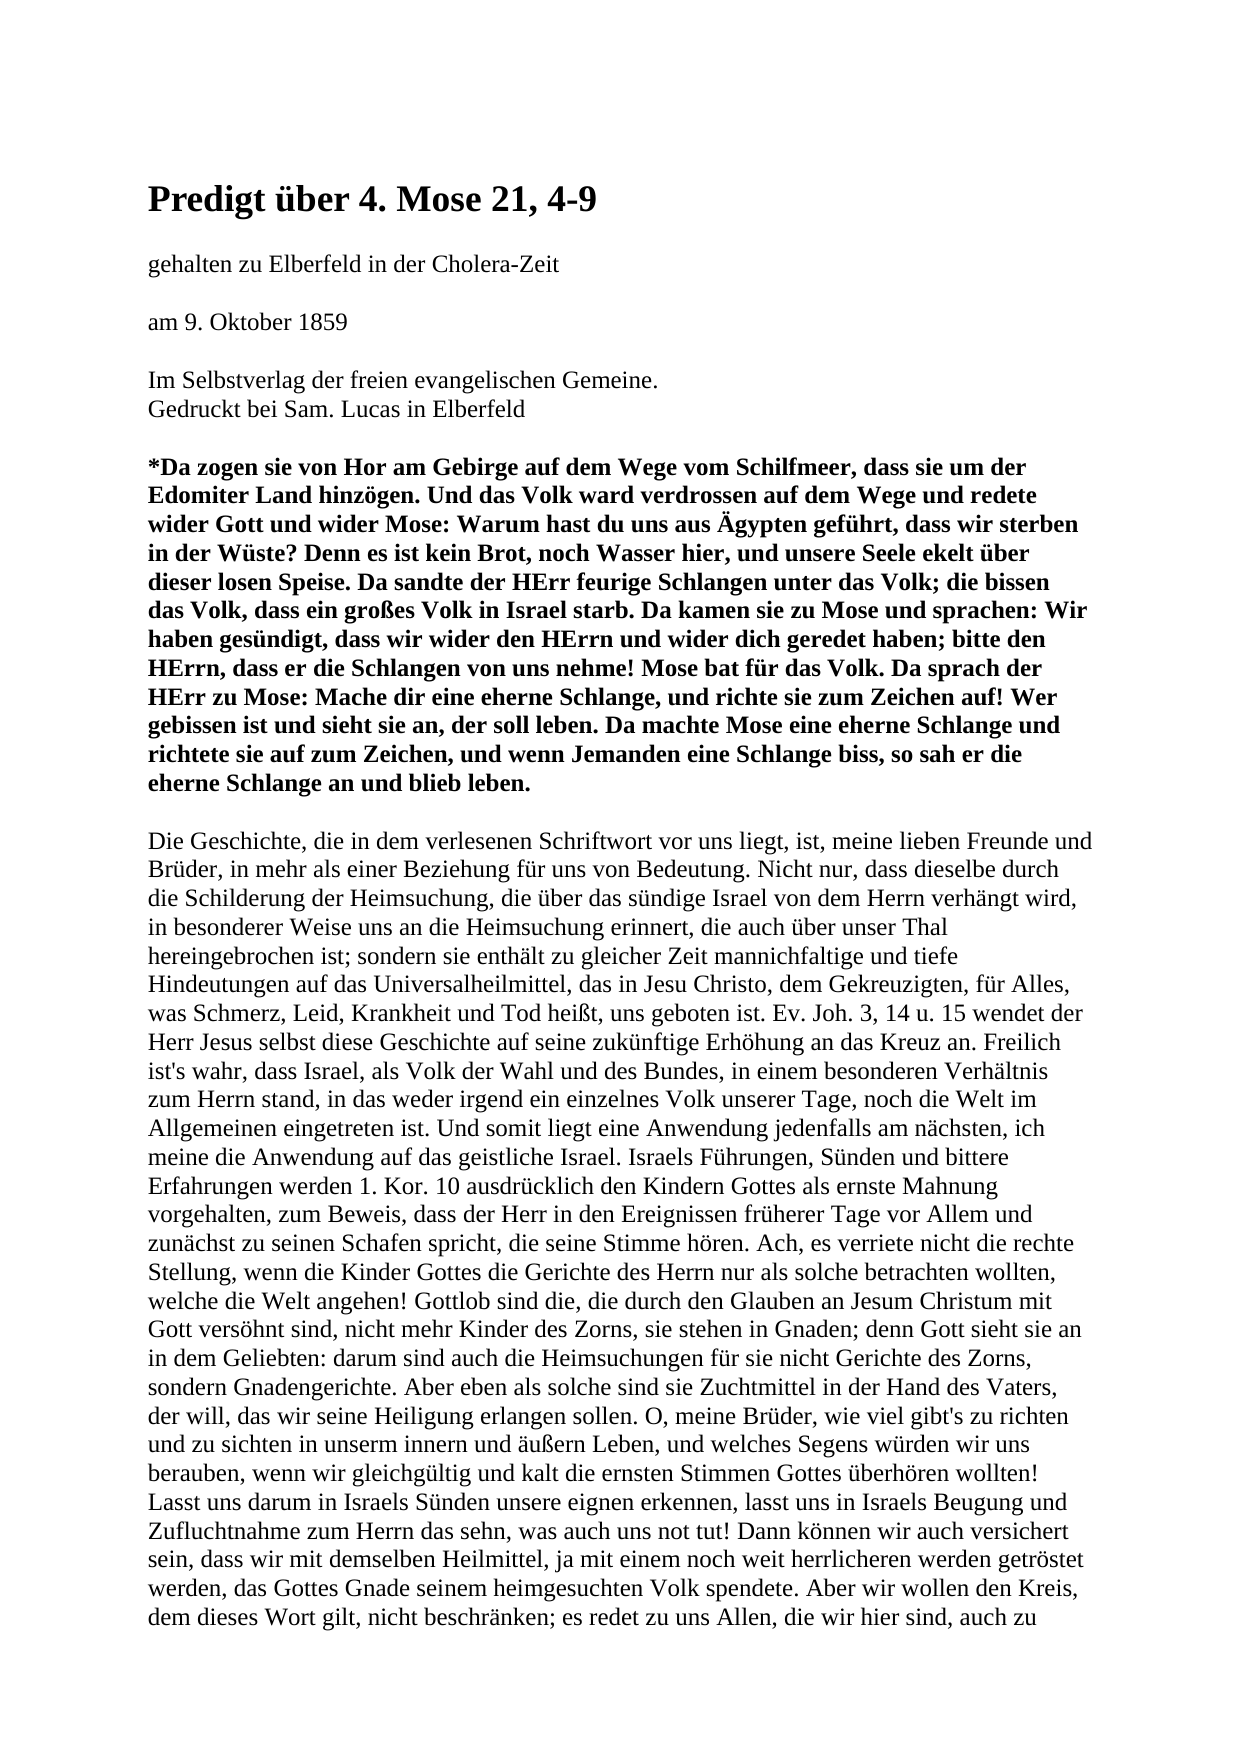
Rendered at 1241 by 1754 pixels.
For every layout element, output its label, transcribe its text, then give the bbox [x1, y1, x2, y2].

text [148, 826, 1093, 1631]
text Im Selbstverlag der freien evangelischen Gemeine. Gedruckt bei Sam. Lucas in Elberfeld [148, 365, 1093, 422]
text gehalten zu Elberfeld in der Cholera-Zeit [148, 249, 1093, 278]
text am 9. Oktober 1859 [148, 307, 1093, 336]
subtitle Predigt über 4. Mose 21, 4-9 [148, 177, 1093, 220]
text *Da zogen sie von Hor am Gebirge auf dem Wege vom Schilfmeer, dass sie um der Edomiter Land hinzögen. Und das Volk ward verdrossen auf dem Wege und redete wider Gott und wider Mose: Warum hast du uns aus Ägypten geführt, dass wir sterben in der Wüste? Denn es ist kein Brot, noch Wasser hier, und unsere Seele ekelt über dieser losen Speise. Da sandte der HErr feurige Schlangen unter das Volk; die bissen das Volk, dass ein großes Volk in Israel starb. Da kamen sie zu Mose und sprachen: Wir haben gesündigt, dass wir wider den HErrn und wider dich geredet haben; bitte den HErrn, dass er die Schlangen von uns nehme! Mose bat für das Volk. Da sprach der HErr zu Mose: Mache dir eine eherne Schlange, und richte sie zum Zeichen auf! Wer gebissen ist und sieht sie an, der soll leben. Da machte Mose eine eherne Schlange und richtete sie auf zum Zeichen, und wenn Jemanden eine Schlange biss, so sah er die eherne Schlange an und blieb leben. [148, 452, 1093, 797]
